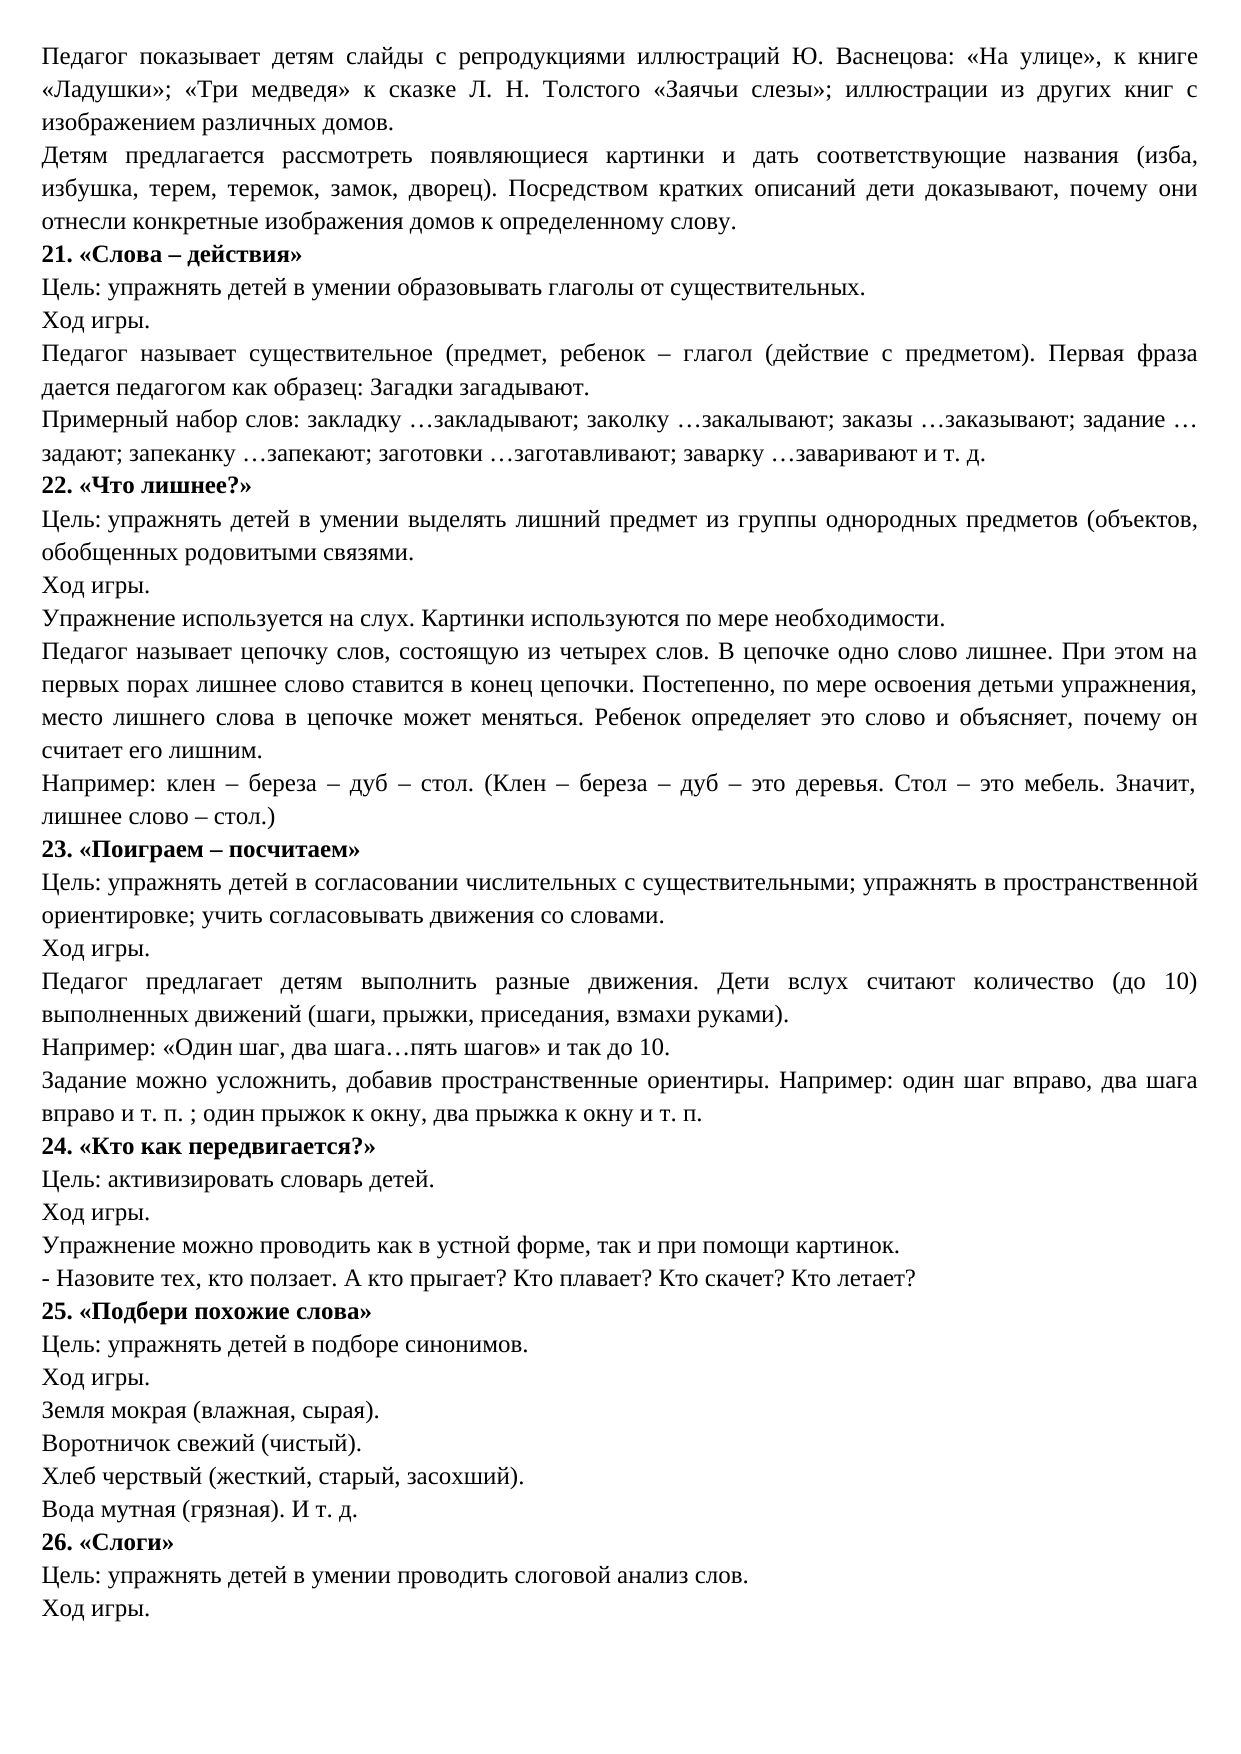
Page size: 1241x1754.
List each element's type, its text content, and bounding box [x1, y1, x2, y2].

text Ход игры. [41, 306, 1199, 334]
text 22. «Что лишнее?» [41, 471, 1199, 499]
text Ход игры. [41, 1197, 1199, 1226]
text Цель: упражнять детей в умении образовывать глаголы от существительных. [41, 272, 1199, 301]
text Ход игры. [41, 1593, 1199, 1622]
text Например: «Один шаг, два шага…пять шагов» и так до 10. [41, 1032, 1199, 1061]
text Цель: упражнять детей в подборе синонимов. [41, 1329, 1199, 1358]
text Воротничок свежий (чистый). [41, 1428, 1199, 1457]
text Задание можно усложнить, добавив пространственные ориентиры. Например: один шаг вправо, два шага вправо и т. п. ; один прыжок к окну, два прыжка к окну и т. п. [41, 1065, 1199, 1127]
text 21. «Слова – действия» [41, 239, 1199, 268]
text Ход игры. [41, 570, 1199, 598]
text Земля мокрая (влажная, сырая). [41, 1395, 1199, 1424]
text Ход игры. [41, 933, 1199, 962]
text Упражнение можно проводить как в устной форме, так и при помощи картинок. [41, 1230, 1199, 1259]
text Например: клен – береза – дуб – стол. (Клен – береза – дуб – это деревья. Стол – это мебель. Значит, лишнее слово – стол.) [41, 768, 1199, 829]
text Цель: упражнять детей в согласовании числительных с существительными; упражнять в пространственной ориентировке; учить согласовывать движения со словами. [41, 867, 1199, 929]
text Примерный набор слов: закладку …закладывают; заколку …закалывают; заказы …заказывают; задание …задают; запеканку …запекают; заготовки …заготавливают; заварку …заваривают и т. д. [41, 404, 1199, 466]
text Упражнение используется на слух. Картинки используются по мере необходимости. [41, 603, 1199, 631]
text 25. «Подбери похожие слова» [41, 1296, 1199, 1325]
text Вода мутная (грязная). И т. д. [41, 1494, 1199, 1523]
text Педагог называет цепочку слов, состоящую из четырех слов. В цепочке одно слово лишнее. При этом на первых порах лишнее слово ставится в конец цепочки. Постепенно, по мере освоения детьми упражнения, место лишнего слова в цепочке может меняться. Ребенок определяет это слово и объясняет, почему он считает его лишним. [41, 636, 1199, 763]
text 23. «Поиграем – посчитаем» [41, 834, 1199, 863]
text Цель: упражнять детей в умении выделять лишний предмет из группы однородных предметов (объектов, обобщенных родовитыми связями. [41, 504, 1199, 565]
text Педагог предлагает детям выполнить разные движения. Дети вслух считают количество (до 10) выполненных движений (шаги, прыжки, приседания, взмахи руками). [41, 966, 1199, 1028]
text Ход игры. [41, 1362, 1199, 1391]
text 26. «Слоги» [41, 1527, 1199, 1556]
text Педагог показывает детям слайды с репродукциями иллюстраций Ю. Васнецова: «На улице», к книге «Ладушки»; «Три медведя» к сказке Л. Н. Толстого «Заячьи слезы»; иллюстрации из других книг с изображением различных домов. [41, 41, 1199, 136]
text Педагог называет существительное (предмет, ребенок – глагол (действие с предметом). Первая фраза дается педагогом как образец: Загадки загадывают. [41, 338, 1199, 400]
text Цель: упражнять детей в умении проводить слоговой анализ слов. [41, 1560, 1199, 1589]
text Цель: активизировать словарь детей. [41, 1164, 1199, 1193]
text - Назовите тех, кто ползает. А кто прыгает? Кто плавает? Кто скачет? Кто летает? [41, 1263, 1199, 1292]
text Хлеб черствый (жесткий, старый, засохший). [41, 1461, 1199, 1490]
text 24. «Кто как передвигается?» [41, 1131, 1199, 1160]
text Детям предлагается рассмотреть появляющиеся картинки и дать соответствующие названия (изба, избушка, терем, теремок, замок, дворец). Посредством кратких описаний дети доказывают, почему они отнесли конкретные изображения домов к определенному слову. [41, 140, 1199, 235]
